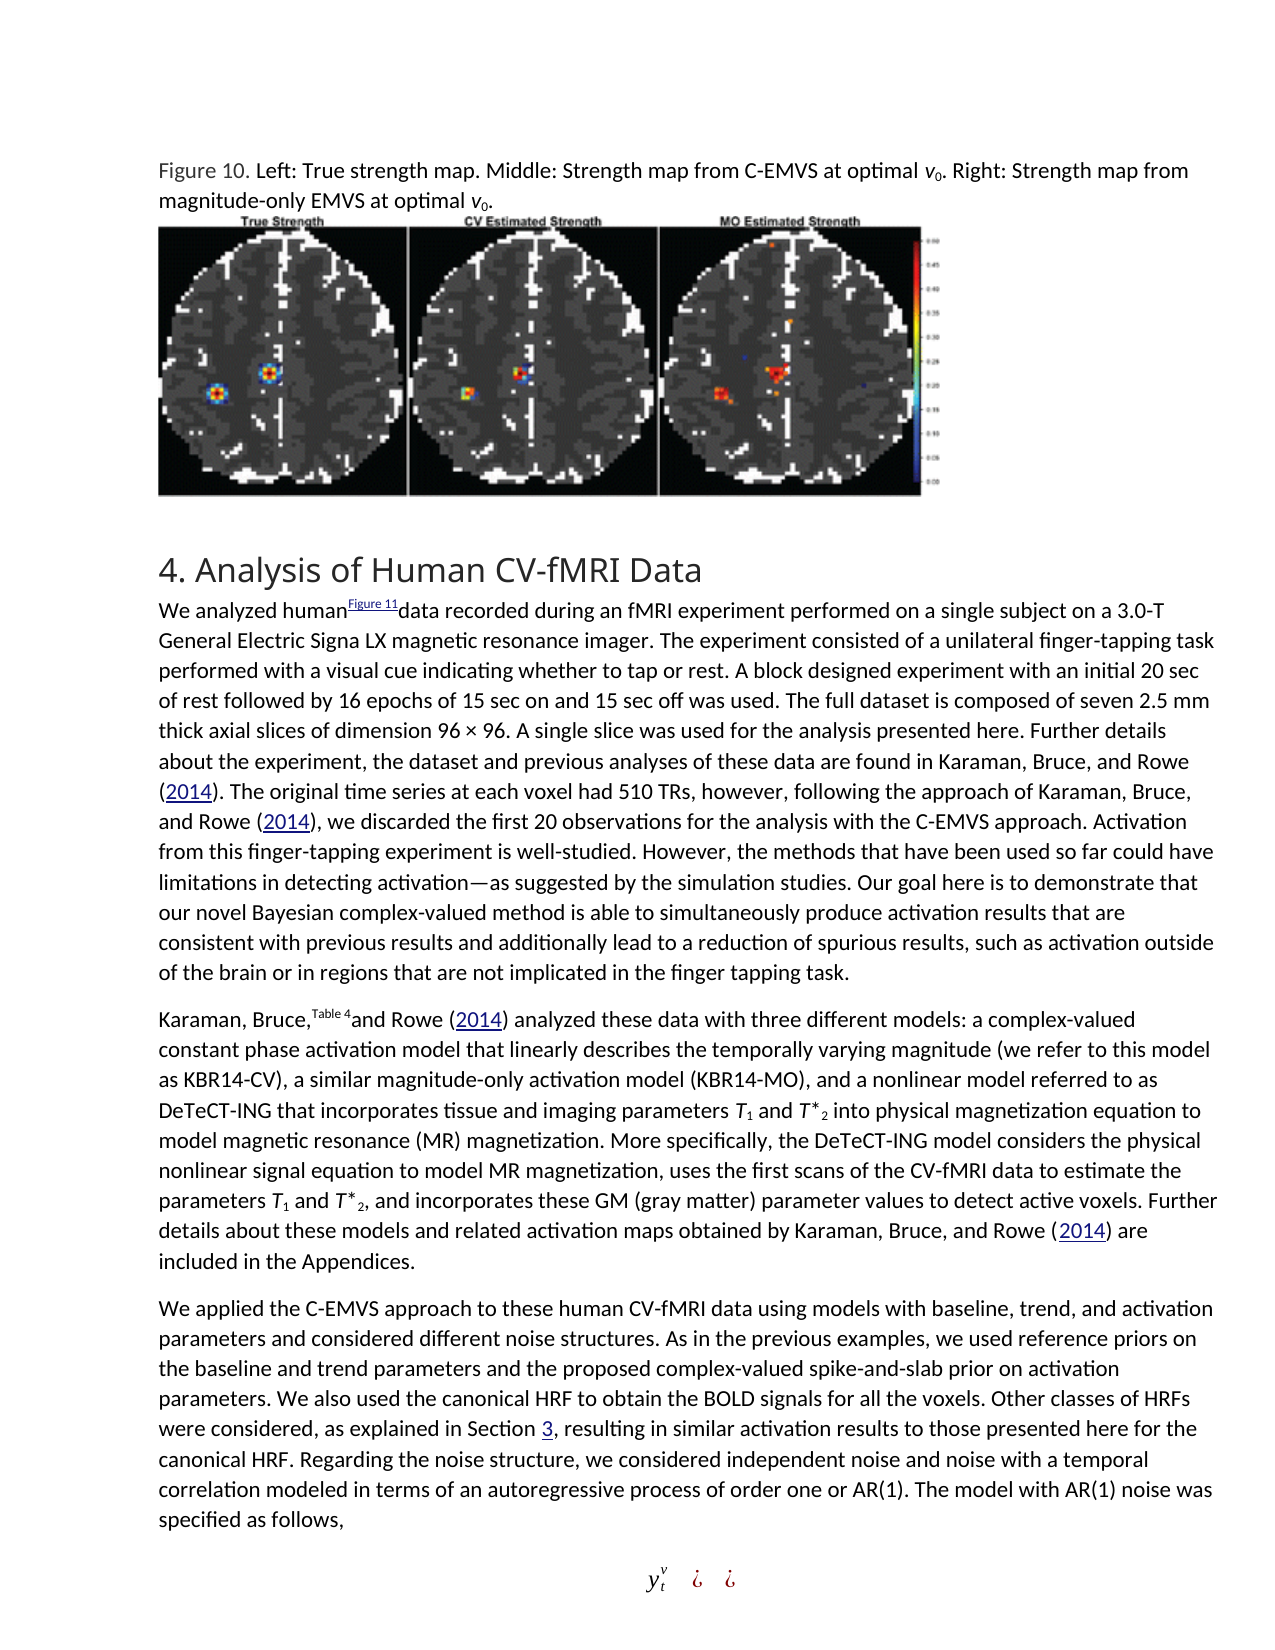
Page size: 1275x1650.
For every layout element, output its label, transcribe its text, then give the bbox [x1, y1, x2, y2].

picture [158, 216, 940, 497]
subtitle 4. Analysis of Human CV-fMRI Data [158, 547, 1223, 592]
text Karaman, Bruce,Table 4and Rowe (2014) analyzed these data with three different models: a complex-valued constant phase activation model that linearly describes the temporally varying magnitude (we refer to this model as KBR14-CV), a similar magnitude-only activation model (KBR14-MO), and a nonlinear model referred to as DeTeCT-ING that incorporates tissue and imaging parameters T1 and T*2 into physical magnetization equation to model magnetic resonance (MR) magnetization. More specifically, the DeTeCT-ING model considers the physical nonlinear signal equation to model MR magnetization, uses the first scans of the CV-fMRI data to estimate the parameters T1 and T*2, and incorporates these GM (gray matter) parameter values to detect active voxels. Further details about these models and related activation maps obtained by Karaman, Bruce, and Rowe (2014) are included in the Appendices. [158, 1005, 1223, 1275]
text We analyzed humanFigure 11data recorded during an fMRI experiment performed on a single subject on a 3.0-T General Electric Signa LX magnetic resonance imager. The experiment consisted of a unilateral finger-tapping task performed with a visual cue indicating whether to tap or rest. A block designed experiment with an initial 20 sec of rest followed by 16 epochs of 15 sec on and 15 sec off was used. The full dataset is composed of seven 2.5 mm thick axial slices of dimension 96 × 96. A single slice was used for the analysis presented here. Further details about the experiment, the dataset and previous analyses of these data are found in Karaman, Bruce, and Rowe (2014). The original time series at each voxel had 510 TRs, however, following the approach of Karaman, Bruce, and Rowe (2014), we discarded the first 20 observations for the analysis with the C-EMVS approach. Activation from this finger-tapping experiment is well-studied. However, the methods that have been used so far could have limitations in detecting activation—as suggested by the simulation studies. Our goal here is to demonstrate that our novel Bayesian complex-valued method is able to simultaneously produce activation results that are consistent with previous results and additionally lead to a reduction of spurious results, such as activation outside of the brain or in regions that are not implicated in the finger tapping task. [158, 596, 1223, 986]
text Figure 10. Left: True strength map. Middle: Strength map from C-EMVS at optimal v0. Right: Strength map from magnitude-only EMVS at optimal v0. [158, 156, 1223, 214]
text We applied the C-EMVS approach to these human CV-fMRI data using models with baseline, trend, and activation parameters and considered different noise structures. As in the previous examples, we used reference priors on the baseline and trend parameters and the proposed complex-valued spike-and-slab prior on activation parameters. We also used the canonical HRF to obtain the BOLD signals for all the voxels. Other classes of HRFs were considered, as explained in Section 3, resulting in similar activation results to those presented here for the canonical HRF. Regarding the noise structure, we considered independent noise and noise with a temporal correlation modeled in terms of an autoregressive process of order one or AR(1). The model with AR(1) noise was specified as follows, [158, 1294, 1223, 1533]
